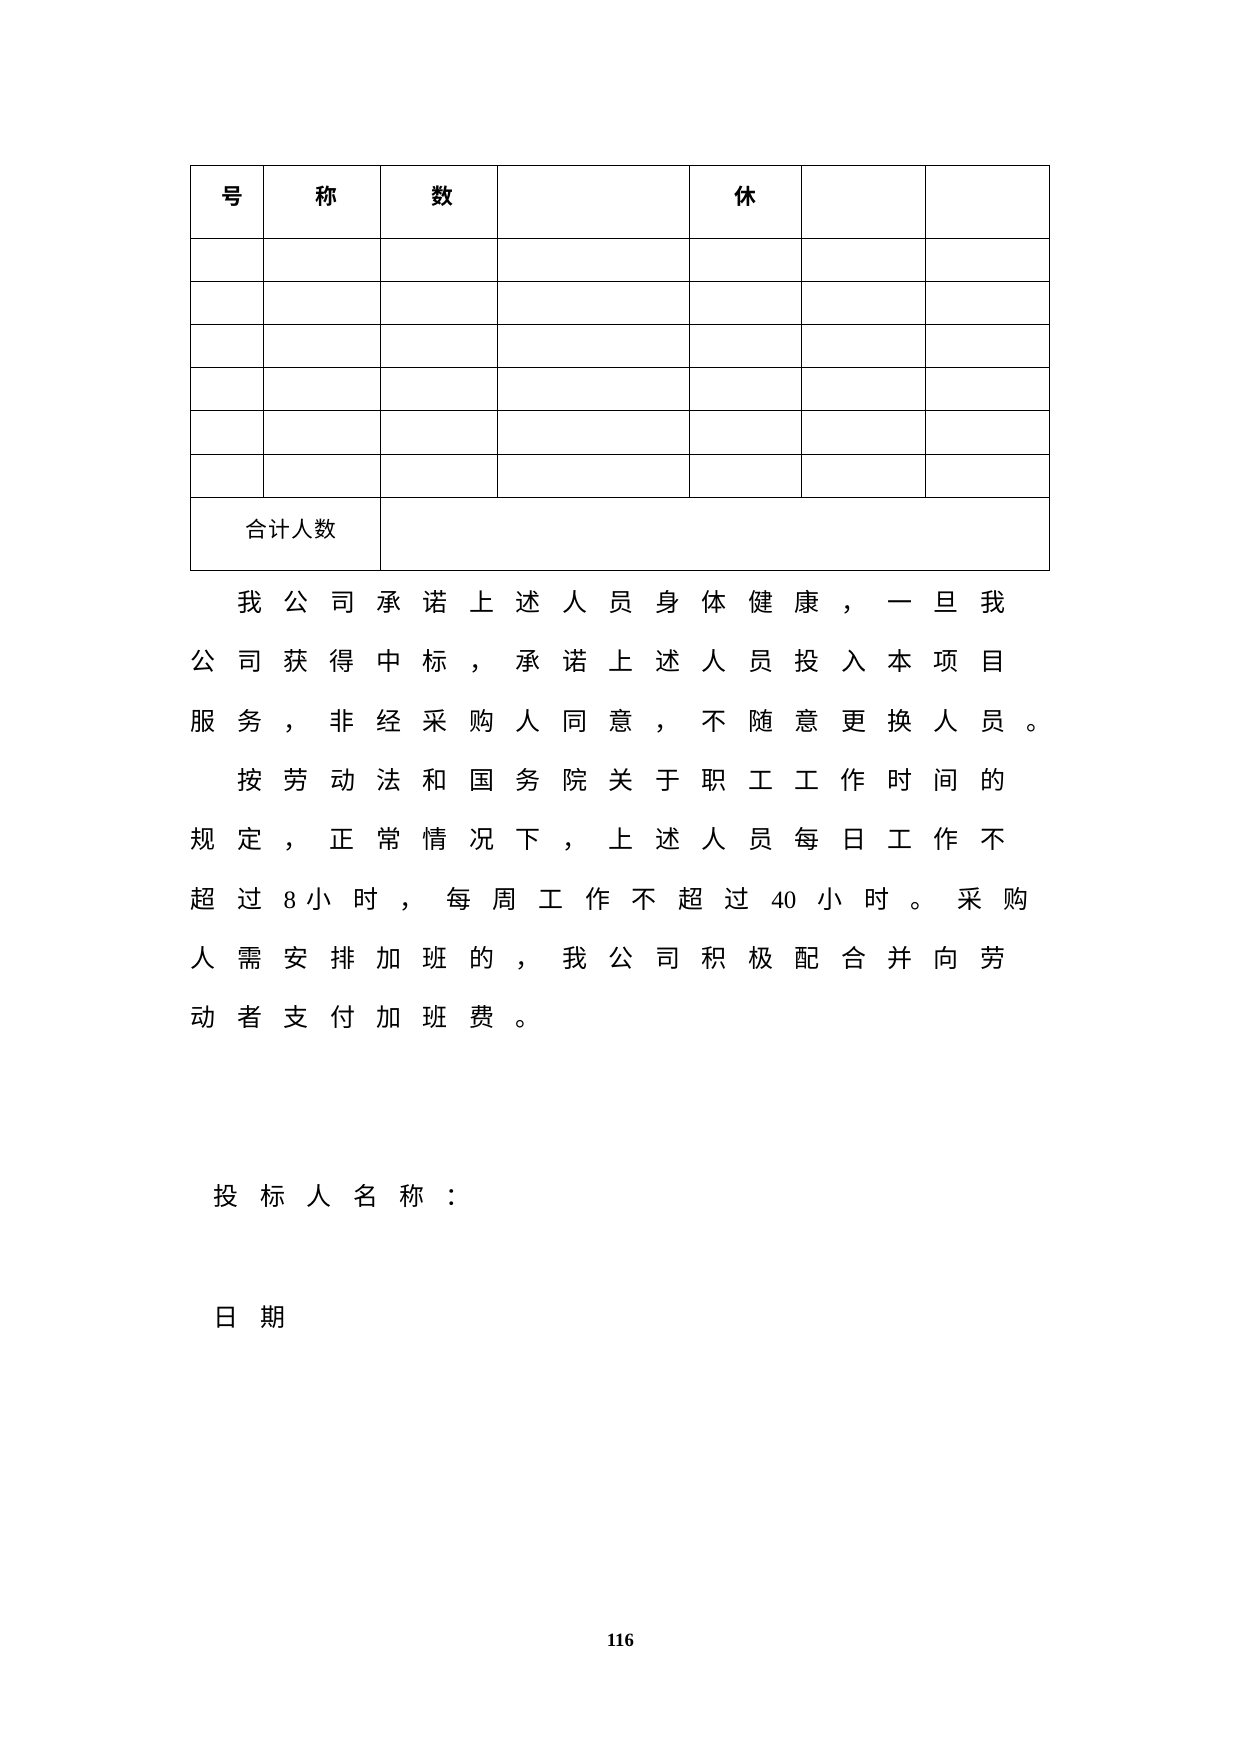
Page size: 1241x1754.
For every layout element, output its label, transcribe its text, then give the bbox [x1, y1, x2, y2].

table_header 是否退休 [690, 166, 801, 237]
table_cell [690, 368, 801, 410]
table_cell [498, 411, 689, 453]
table_cell [264, 455, 380, 497]
table_cell [191, 282, 263, 324]
table_cell [191, 368, 263, 410]
table_header 投入人数 [381, 166, 497, 237]
table_header 岗位名称 [264, 166, 380, 237]
table_cell [926, 282, 1049, 324]
table_cell [690, 325, 801, 367]
table_cell [926, 411, 1049, 453]
table_cell [381, 498, 1049, 570]
text 我公司承诺上述人员身体健康，一旦我公司获得中标，承诺上述人员投入本项目服务，非经采购人同意，不随意更换人员。 [190, 571, 1050, 749]
table_cell [802, 455, 925, 497]
table_cell [690, 239, 801, 281]
table_cell [690, 282, 801, 324]
table_cell [381, 455, 497, 497]
table_cell [802, 239, 925, 281]
table_cell [690, 455, 801, 497]
table_cell [381, 239, 497, 281]
table_header 工作时间 [802, 166, 925, 237]
table_cell [381, 282, 497, 324]
table_cell 合计人数 [191, 498, 380, 570]
table_cell [191, 455, 263, 497]
table_cell [802, 411, 925, 453]
table_header 序号 [191, 166, 263, 237]
table_cell [381, 325, 497, 367]
table_cell [926, 368, 1049, 410]
table_cell [191, 325, 263, 367]
table_header 人员情况简介 [498, 166, 689, 237]
table_cell [264, 368, 380, 410]
table_cell [926, 325, 1049, 367]
table_cell [926, 239, 1049, 281]
table_cell [264, 325, 380, 367]
table_cell [498, 239, 689, 281]
text 按劳动法和国务院关于职工工作时间的规定，正常情况下，上述人员每日工作不超过8小时，每周工作不超过40小时。采购人需安排加班的，我公司积极配合并向劳动者支付加班费。 [190, 749, 1050, 1046]
table_cell [802, 368, 925, 410]
table_cell [498, 325, 689, 367]
table_cell [381, 411, 497, 453]
table_cell [264, 239, 380, 281]
text 日期 [190, 1286, 1041, 1345]
text 投标人名称： [190, 1164, 1041, 1224]
table_cell [802, 282, 925, 324]
table_cell [498, 455, 689, 497]
table_cell [802, 325, 925, 367]
table_cell [191, 239, 263, 281]
table_cell [498, 368, 689, 410]
table_cell [926, 455, 1049, 497]
table_cell [498, 282, 689, 324]
table_cell [264, 411, 380, 453]
table_cell [690, 411, 801, 453]
table_cell [381, 368, 497, 410]
table_cell [264, 282, 380, 324]
table_cell [191, 411, 263, 453]
table_header 备注 [926, 166, 1049, 237]
